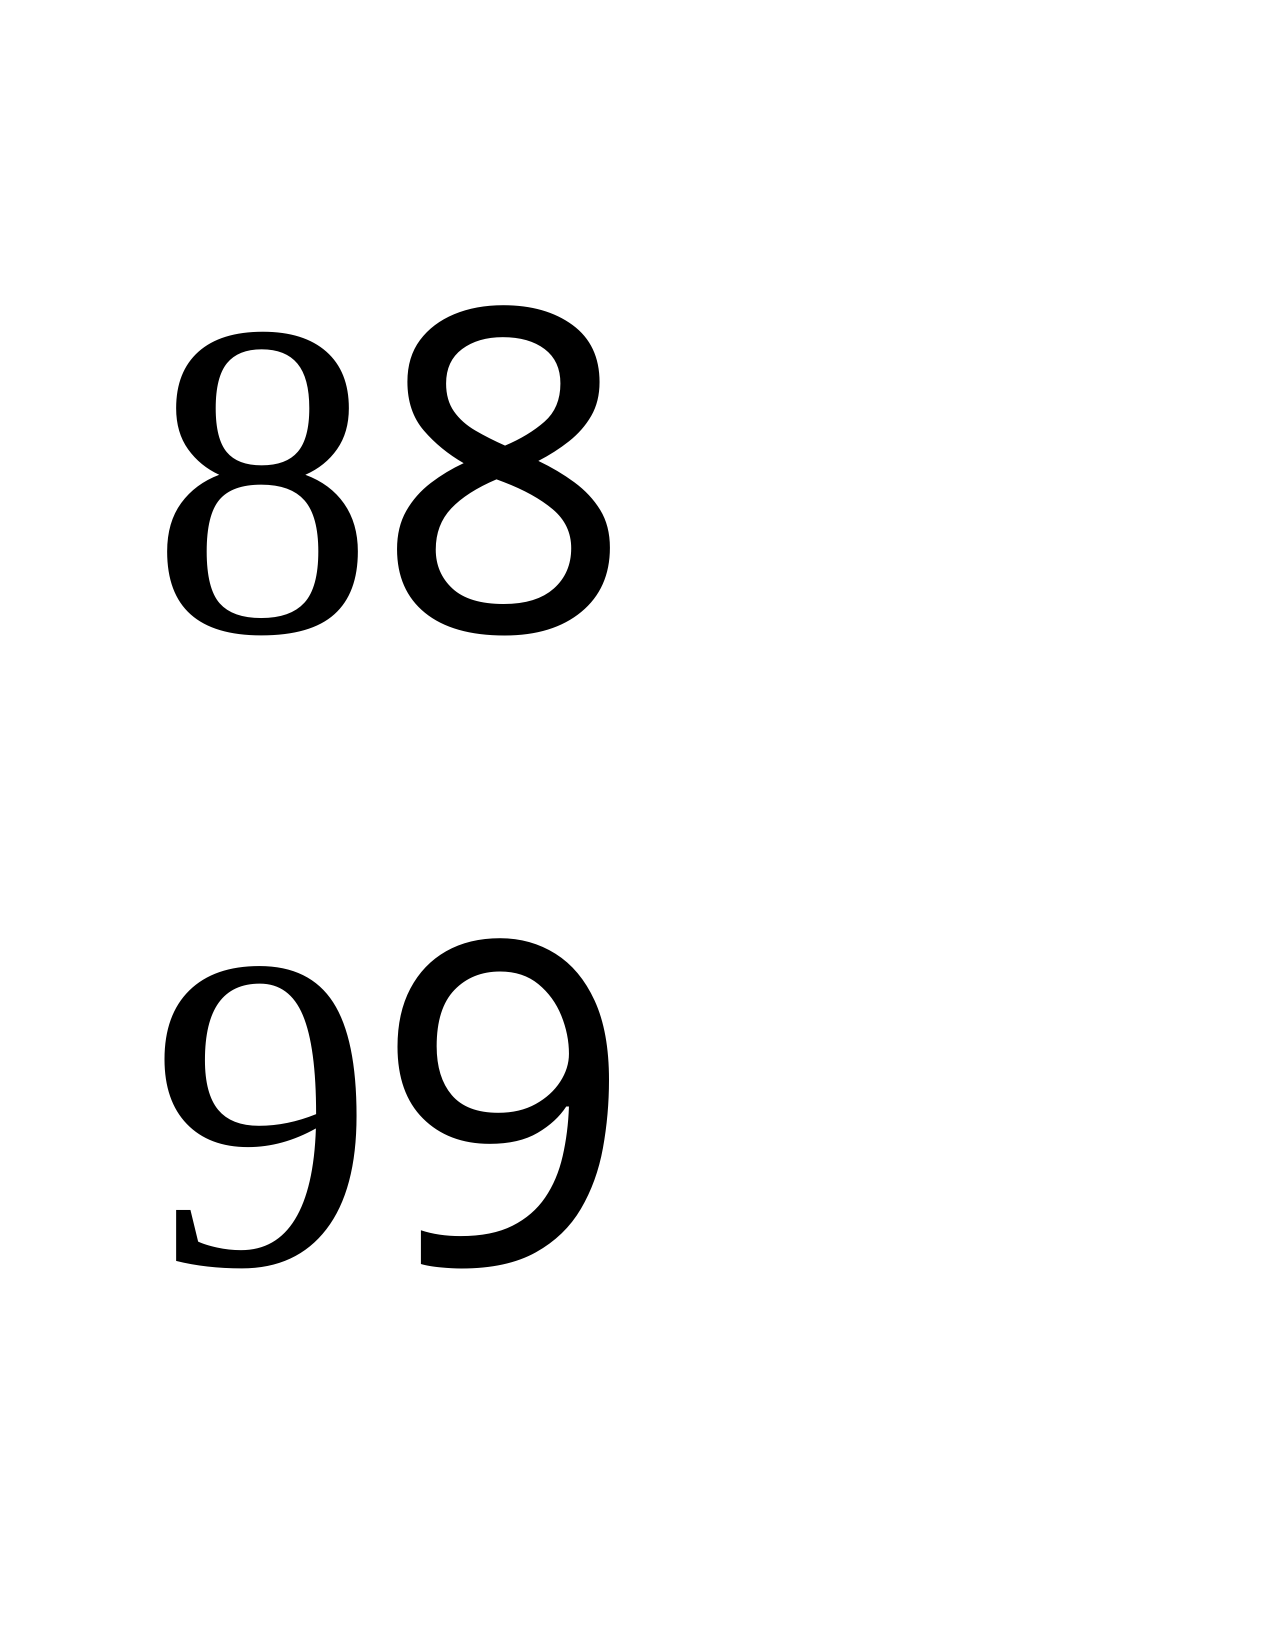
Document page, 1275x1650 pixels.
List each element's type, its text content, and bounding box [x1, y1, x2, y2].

text 8 [150, 150, 1125, 763]
text 9 [150, 784, 1125, 1397]
